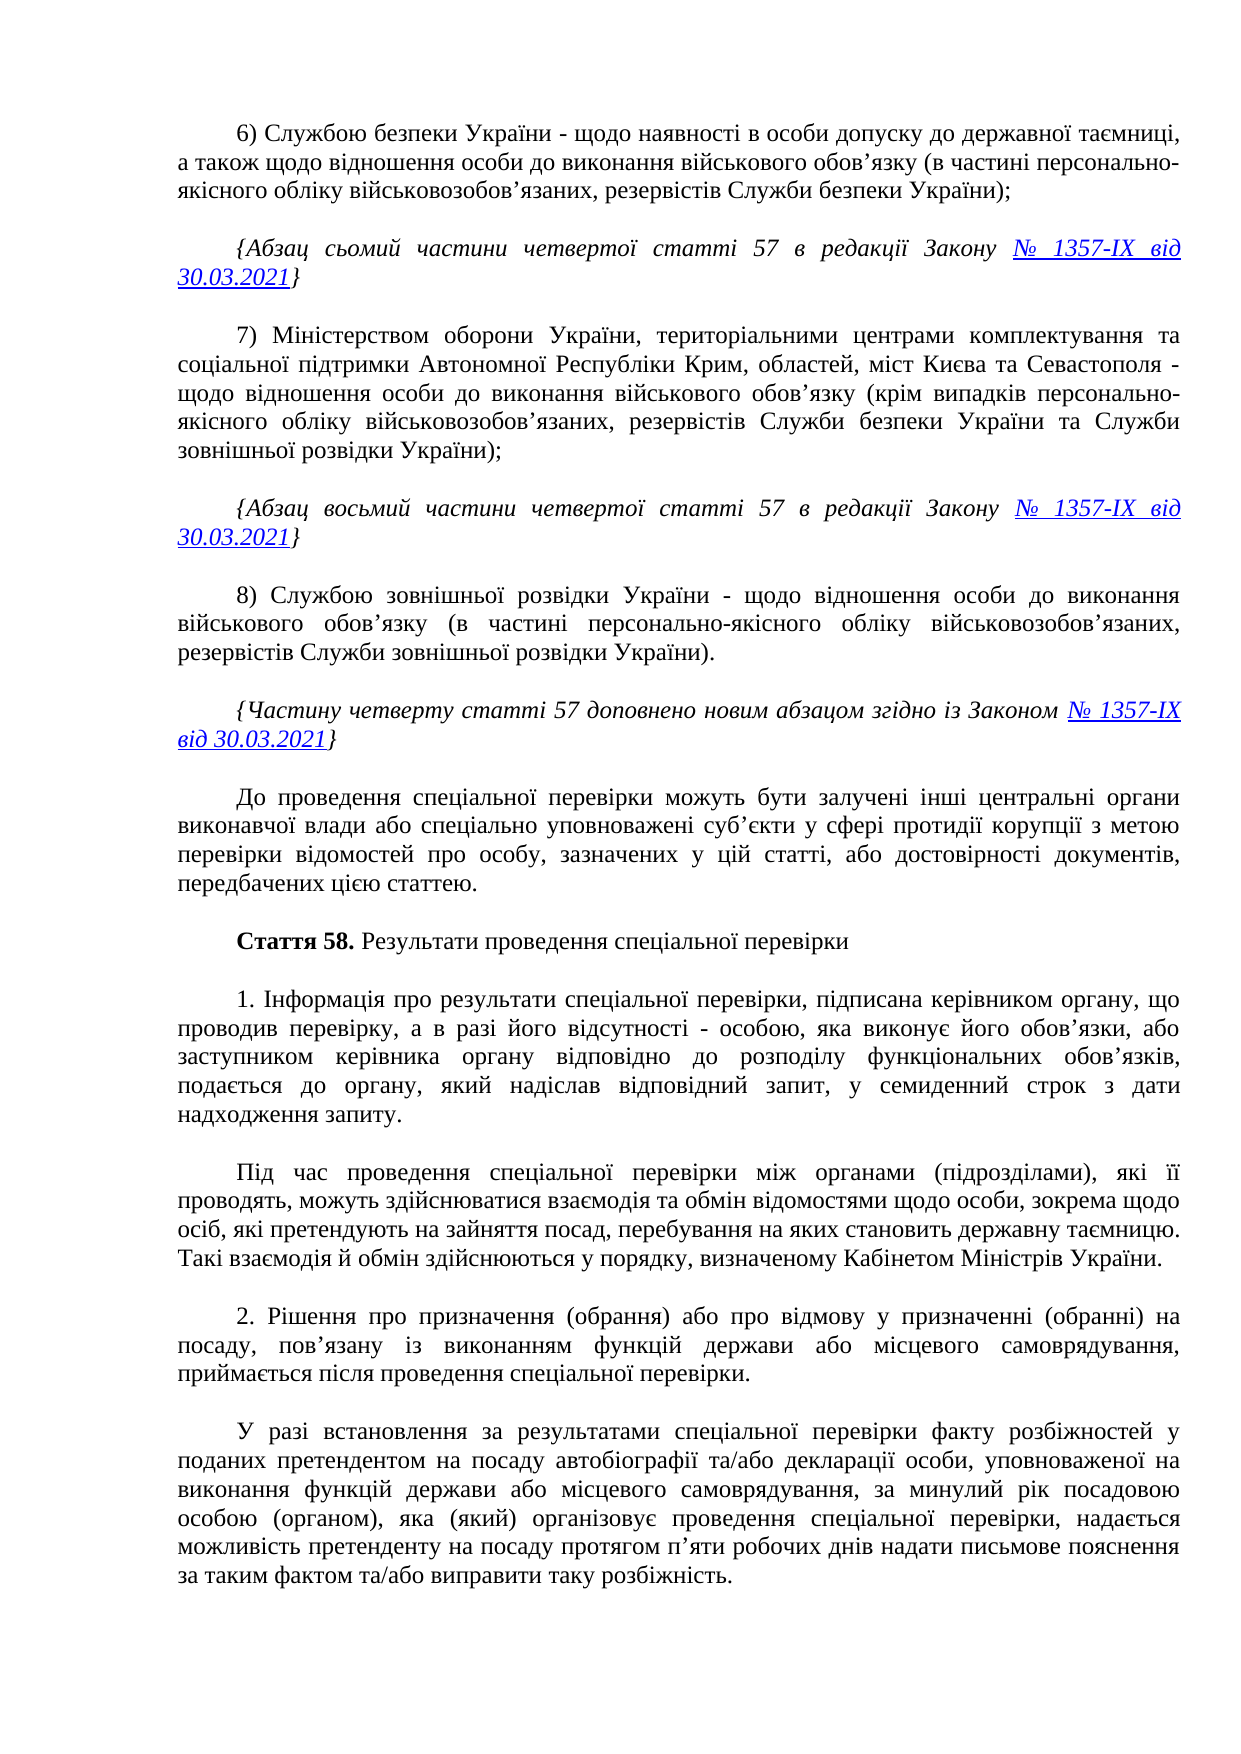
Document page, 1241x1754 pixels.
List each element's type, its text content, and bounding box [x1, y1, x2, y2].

text Стаття 58. Результати проведення спеціальної перевірки [177, 926, 1181, 955]
text {Абзац сьомий частини четвертої статті 57 в редакції Закону № 1357-IX від 30.03.2021} [177, 233, 1181, 291]
text 1. Інформація про результати спеціальної перевірки, підписана керівником органу, що проводив перевірку, а в разі його відсутності - особою, яка виконує його обов’язки, або заступником керівника органу відповідно до розподілу функціональних обов’язків, подається до органу, який надіслав відповідний запит, у семиденний строк з дати надходження запиту. [177, 984, 1181, 1128]
text Під час проведення спеціальної перевірки між органами (підрозділами), які її проводять, можуть здійснюватися взаємодія та обмін відомостями щодо особи, зокрема щодо осіб, які претендують на зайняття посад, перебування на яких становить державну таємницю. Такі взаємодія й обмін здійснюються у порядку, визначеному Кабінетом Міністрів України. [177, 1157, 1181, 1272]
text 2. Рішення про призначення (обрання) або про відмову у призначенні (обранні) на посаду, пов’язану із виконанням функцій держави або місцевого самоврядування, приймається після проведення спеціальної перевірки. [177, 1301, 1181, 1387]
text 6) Службою безпеки України - щодо наявності в особи допуску до державної таємниці, а також щодо відношення особи до виконання військового обов’язку (в частині персонально-якісного обліку військовозобов’язаних, резервістів Служби безпеки України); [177, 118, 1181, 204]
text До проведення спеціальної перевірки можуть бути залучені інші центральні органи виконавчої влади або спеціально уповноважені суб’єкти у сфері протидії корупції з метою перевірки відомостей про особу, зазначених у цій статті, або достовірності документів, передбачених цією статтею. [177, 782, 1181, 897]
text {Абзац восьмий частини четвертої статті 57 в редакції Закону № 1357-IX від 30.03.2021} [177, 493, 1181, 551]
text {Частину четверту статті 57 доповнено новим абзацом згідно із Законом № 1357-IX від 30.03.2021} [177, 695, 1181, 753]
text 7) Міністерством оборони України, територіальними центрами комплектування та соціальної підтримки Автономної Республіки Крим, областей, міст Києва та Севастополя - щодо відношення особи до виконання військового обов’язку (крім випадків персонально-якісного обліку військовозобов’язаних, резервістів Служби безпеки України та Служби зовнішньої розвідки України); [177, 320, 1181, 464]
text 8) Службою зовнішньої розвідки України - щодо відношення особи до виконання військового обов’язку (в частині персонально-якісного обліку військовозобов’язаних, резервістів Служби зовнішньої розвідки України). [177, 580, 1181, 666]
text У разі встановлення за результатами спеціальної перевірки факту розбіжностей у поданих претендентом на посаду автобіографії та/або декларації особи, уповноваженої на виконання функцій держави або місцевого самоврядування, за минулий рік посадовою особою (органом), яка (який) організовує проведення спеціальної перевірки, надається можливість претенденту на посаду протягом п’яти робочих днів надати письмове пояснення за таким фактом та/або виправити таку розбіжність. [177, 1416, 1181, 1589]
